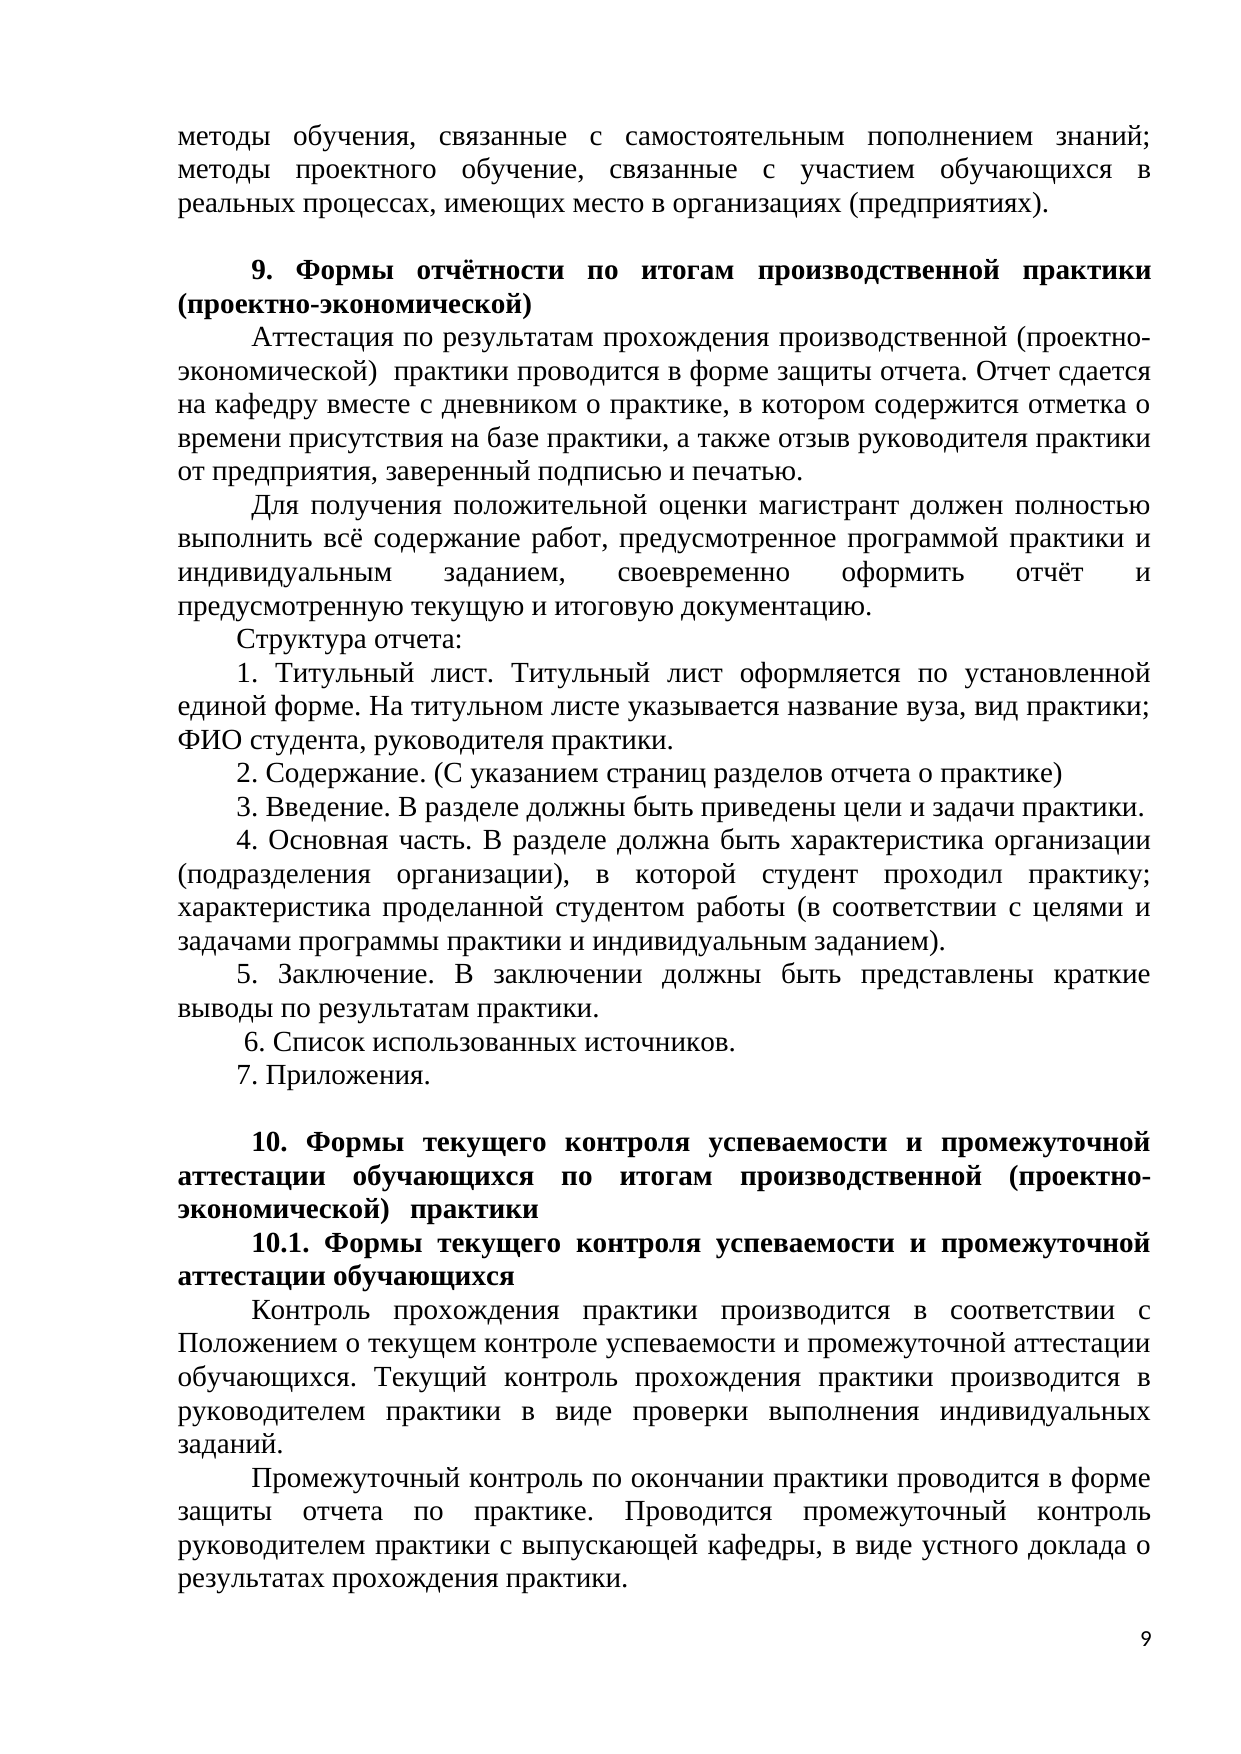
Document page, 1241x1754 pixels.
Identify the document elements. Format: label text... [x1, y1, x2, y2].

text 4. Основная часть. В разделе должна быть характеристика организации (подразделения организации), в которой студент проходил практику; характеристика проделанной студентом работы (в соответствии с целями и задачами программы практики и индивидуальным заданием). [177, 822, 1152, 957]
text Промежуточный контроль по окончании практики проводится в форме защиты отчета по практике. Проводится промежуточный контроль руководителем практики с выпускающей кафедры, в виде устного доклада о результатах прохождения практики. [177, 1460, 1152, 1594]
text 10. Формы текущего контроля успеваемости и промежуточной аттестации обучающихся по итогам производственной (проектно-экономической) практики [177, 1124, 1152, 1225]
text Контроль прохождения практики производится в соответствии с Положением о текущем контроле успеваемости и промежуточной аттестации обучающихся. Текущий контроль прохождения практики производится в руководителем практики в виде проверки выполнения индивидуальных заданий. [177, 1292, 1152, 1460]
text 7. Приложения. [177, 1057, 1152, 1091]
text 9. Формы отчётности по итогам производственной практики (проектно-экономической) [177, 252, 1152, 319]
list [177, 118, 1152, 219]
text 6. Список использованных источников. [177, 1024, 1152, 1057]
text 5. Заключение. В заключении должны быть представлены краткие выводы по результатам практики. [177, 957, 1152, 1024]
text 2. Содержание. (С указанием страниц разделов отчета о практике) [177, 755, 1152, 789]
text Структура отчета: [177, 621, 1152, 655]
text 3. Введение. В разделе должны быть приведены цели и задачи практики. [177, 789, 1152, 822]
text 1. Титульный лист. Титульный лист оформляется по установленной единой форме. На титульном листе указывается название вуза, вид практики; ФИО студента, руководителя практики. [177, 655, 1152, 755]
text 10.1. Формы текущего контроля успеваемости и промежуточной аттестации обучающихся [177, 1225, 1152, 1292]
text Для получения положительной оценки магистрант должен полностью выполнить всё содержание работ, предусмотренное программой практики и индивидуальным заданием, своевременно оформить отчёт и предусмотренную текущую и итоговую документацию. [177, 487, 1152, 621]
text Аттестация по результатам прохождения производственной (проектно-экономической) практики проводится в форме защиты отчета. Отчет сдается на кафедру вместе с дневником о практике, в котором содержится отметка о времени присутствия на базе практики, а также отзыв руководителя практики от предприятия, заверенный подписью и печатью. [177, 319, 1152, 487]
